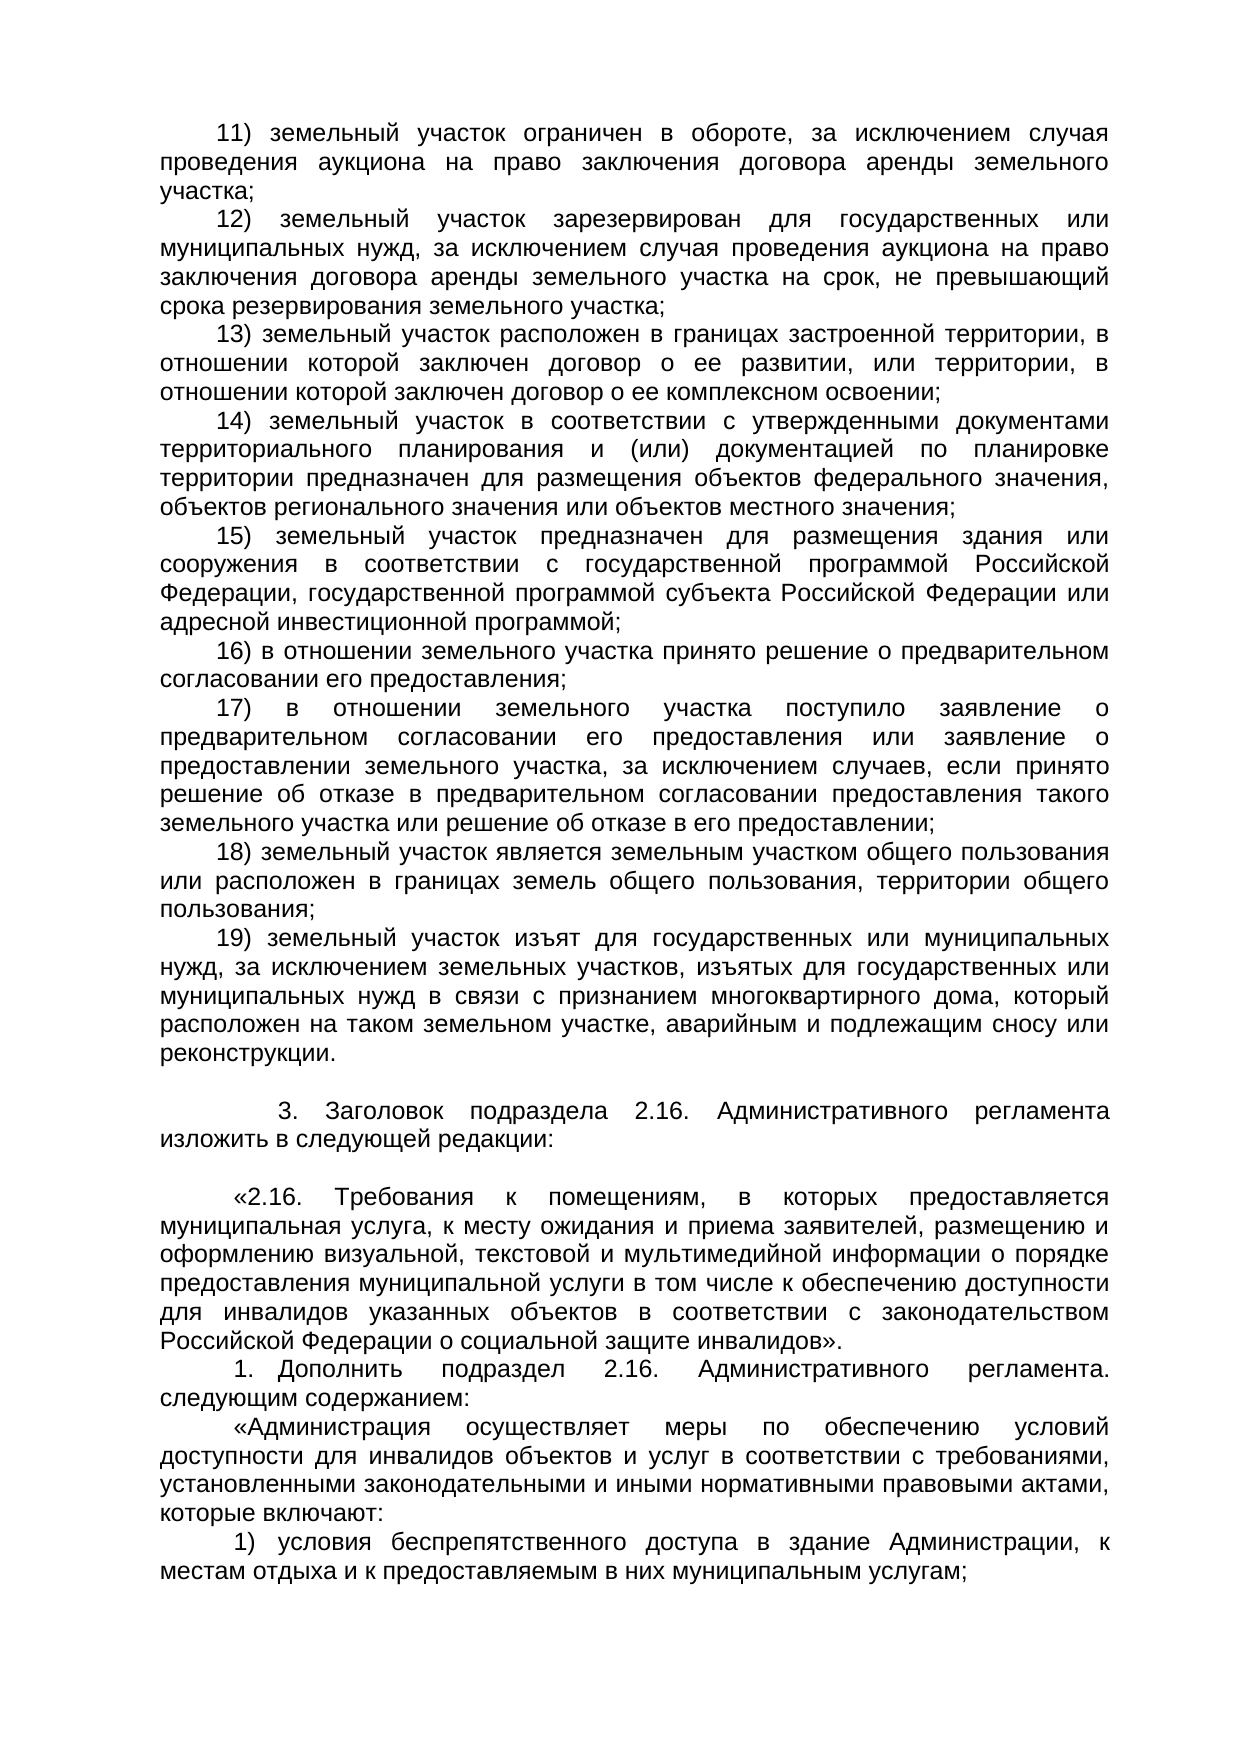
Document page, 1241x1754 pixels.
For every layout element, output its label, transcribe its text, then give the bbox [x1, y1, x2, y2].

text 14) земельный участок в соответствии с утвержденными документами территориального планирования и (или) документацией по планировке территории предназначен для размещения объектов федерального значения, объектов регионального значения или объектов местного значения; [159, 406, 1110, 521]
text 3. Заголовок подраздела 2.16. Административного регламента изложить в следующей редакции: [159, 1096, 1110, 1153]
list Дополнить подраздел 2.16. Административного регламента. следующим содержанием: [159, 1354, 1110, 1412]
list «2.16. Требования к помещениям, в которых предоставляется муниципальная услуга, к месту ожидания и приема заявителей, размещению и оформлению визуальной, текстовой и мультимедийной информации о порядке предоставления муниципальной услуги в том числе к обеспечению доступности для инвалидов указанных объектов в соответствии с законодательством Российской Федерации о социальной защите инвалидов». [159, 1182, 1110, 1354]
text «Администрация осуществляет меры по обеспечению условий доступности для инвалидов объектов и услуг в соответствии с требованиями, установленными законодательными и иными нормативными правовыми актами, которые включают: [159, 1412, 1110, 1527]
text 17) в отношении земельного участка поступило заявление о предварительном согласовании его предоставления или заявление о предоставлении земельного участка, за исключением случаев, если принято решение об отказе в предварительном согласовании предоставления такого земельного участка или решение об отказе в его предоставлении; [159, 693, 1110, 837]
text 11) земельный участок ограничен в обороте, за исключением случая проведения аукциона на право заключения договора аренды земельного участка; [159, 118, 1110, 204]
text 12) земельный участок зарезервирован для государственных или муниципальных нужд, за исключением случая проведения аукциона на право заключения договора аренды земельного участка на срок, не превышающий срока резервирования земельного участка; [159, 204, 1110, 319]
text 19) земельный участок изъят для государственных или муниципальных нужд, за исключением земельных участков, изъятых для государственных или муниципальных нужд в связи с признанием многоквартирного дома, который расположен на таком земельном участке, аварийным и подлежащим сносу или реконструкции. [159, 923, 1110, 1067]
text 16) в отношении земельного участка принято решение о предварительном согласовании его предоставления; [159, 636, 1110, 693]
text 18) земельный участок является земельным участком общего пользования или расположен в границах земель общего пользования, территории общего пользования; [159, 837, 1110, 923]
text 15) земельный участок предназначен для размещения здания или сооружения в соответствии с государственной программой Российской Федерации, государственной программой субъекта Российской Федерации или адресной инвестиционной программой; [159, 521, 1110, 636]
list условия беспрепятственного доступа в здание Администрации, к местам отдыха и к предоставляемым в них муниципальным услугам; [159, 1527, 1110, 1584]
text 13) земельный участок расположен в границах застроенной территории, в отношении которой заключен договор о ее развитии, или территории, в отношении которой заключен договор о ее комплексном освоении; [159, 319, 1110, 406]
